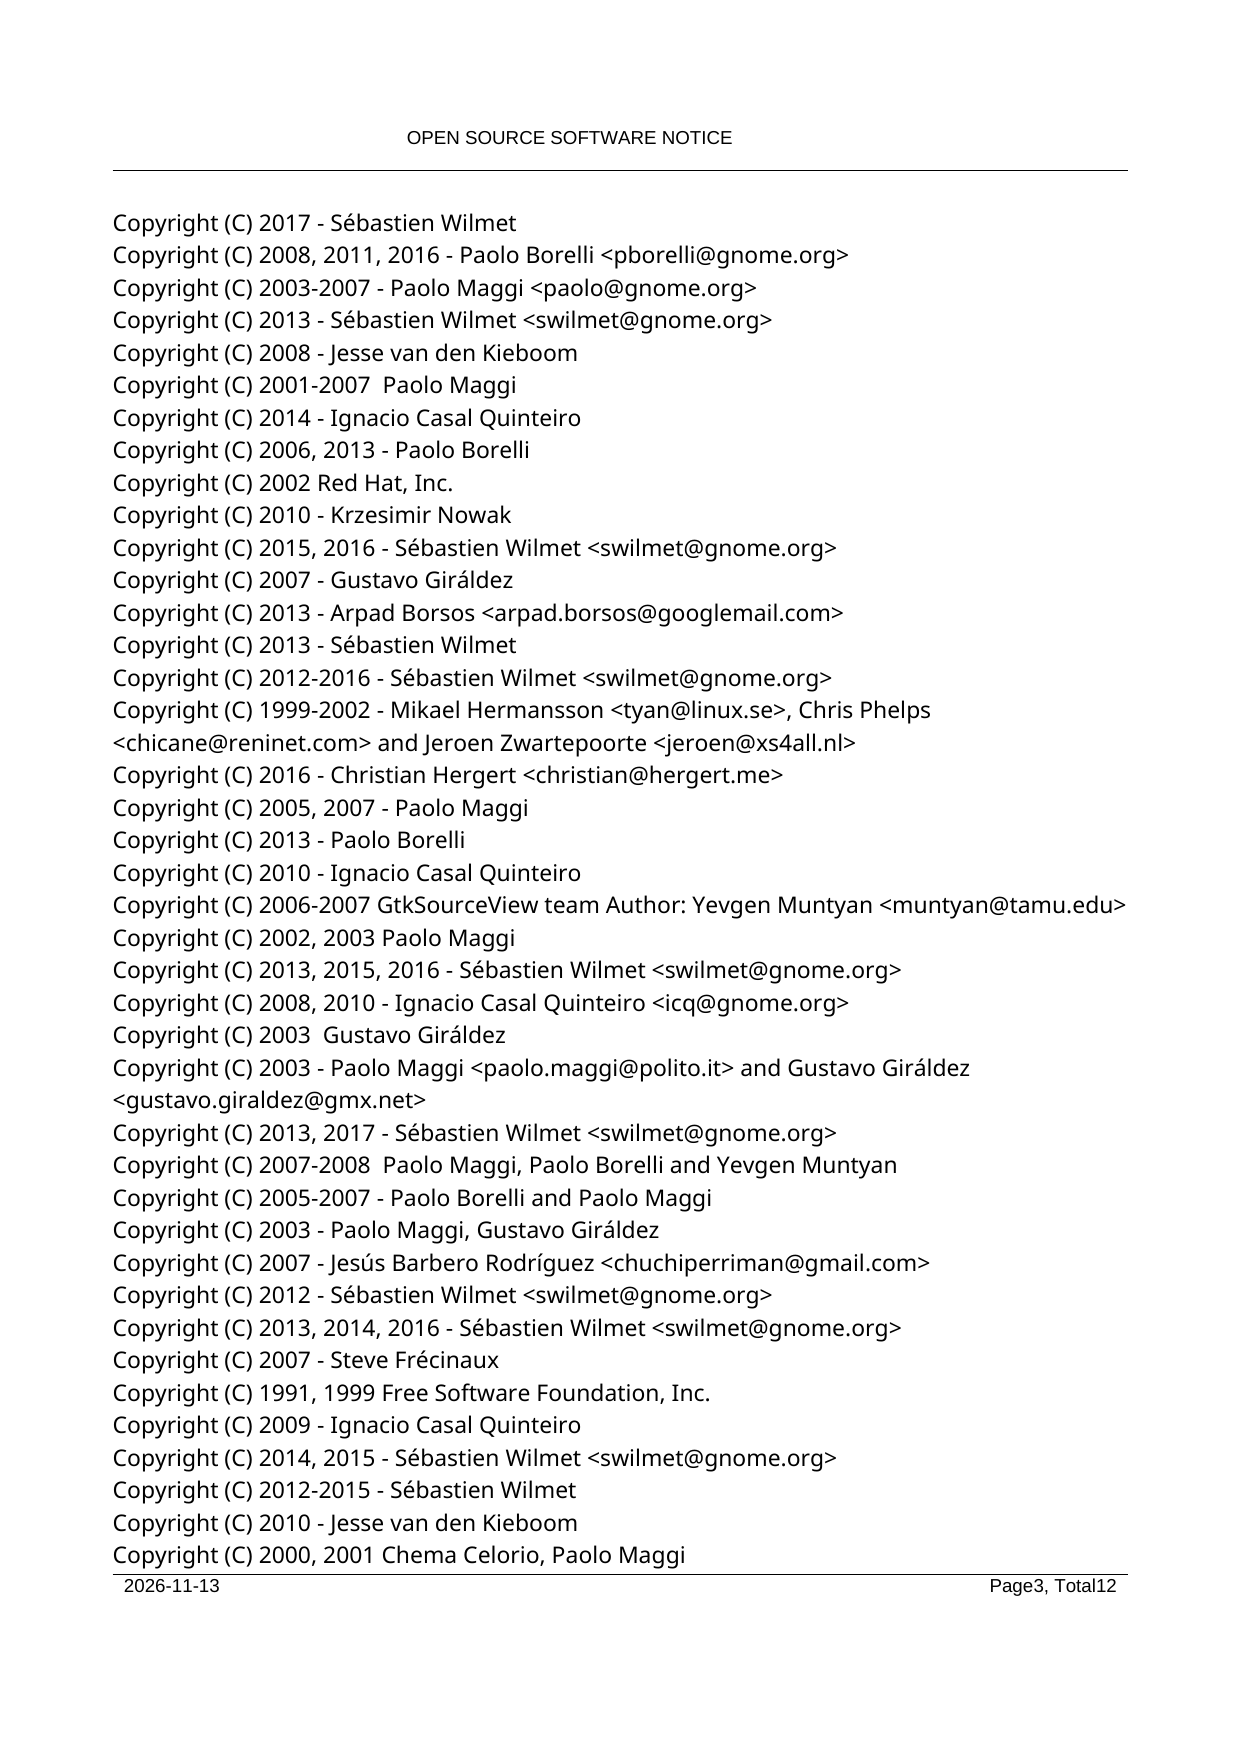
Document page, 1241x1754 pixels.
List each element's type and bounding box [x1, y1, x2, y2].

text [112, 206, 1128, 1571]
